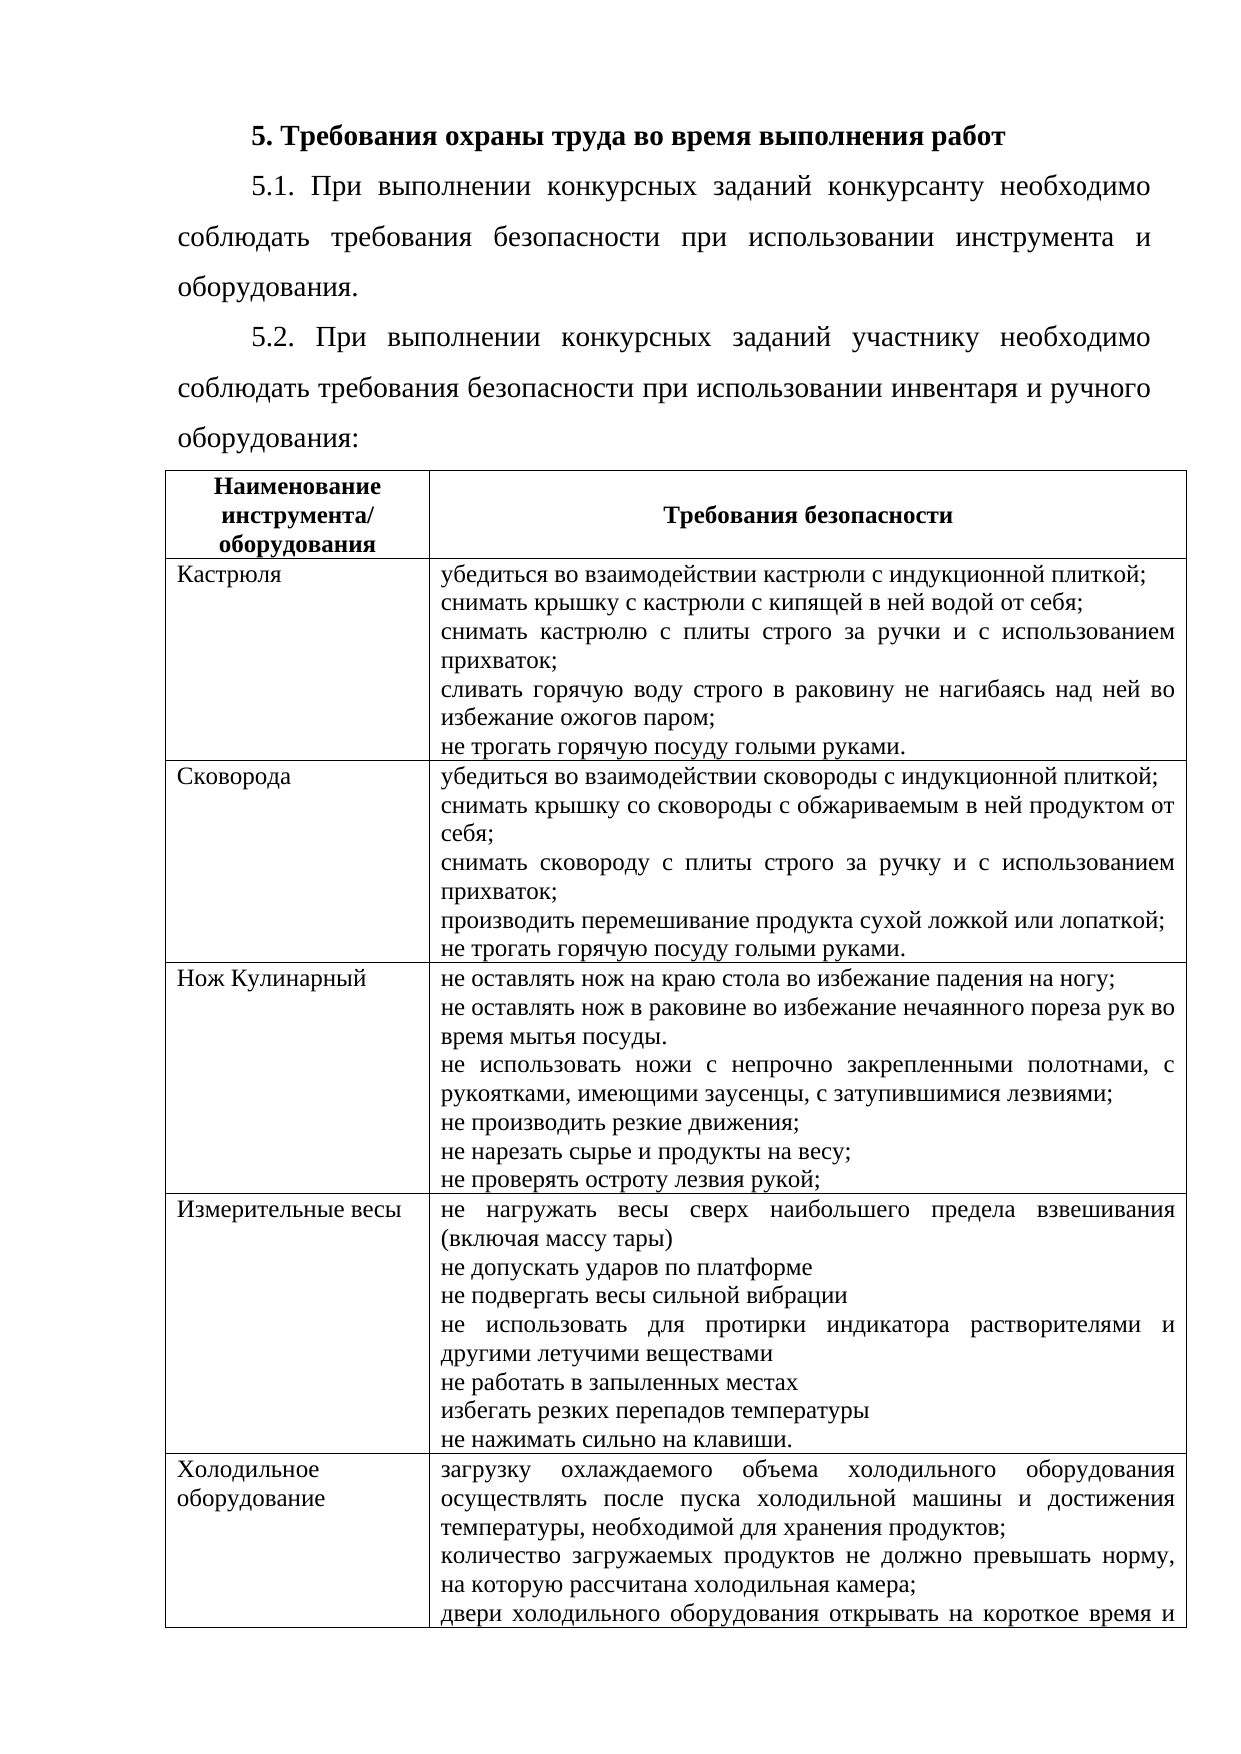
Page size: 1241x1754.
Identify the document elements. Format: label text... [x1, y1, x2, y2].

text 5.2. При выполнении конкурсных заданий участнику необходимо соблюдать требования безопасности при использовании инвентаря и ручного оборудования: [177, 319, 1152, 453]
table_cell Сковорода [166, 761, 429, 962]
text 5. Требования охраны труда во время выполнения работ [177, 118, 1152, 152]
table_cell Кастрюля [166, 559, 429, 760]
table_cell не нагружать весы сверх наибольшего предела взвешивания (включая массу тары) не допускать ударов по платформе не подвергать весы сильной вибрации не использовать для протирки индикатора растворителями и другими летучими веществами не работать в запыленных местах избегать резких перепадов температуры не нажимать сильно на клавиши. [430, 1194, 1186, 1453]
text 5.1. При выполнении конкурсных заданий конкурсанту необходимо соблюдать требования безопасности при использовании инструмента и оборудования. [177, 168, 1152, 303]
table_cell убедиться во взаимодействии кастрюли с индукционной плиткой; снимать крышку с кастрюли с кипящей в ней водой от себя; снимать кастрюлю с плиты строго за ручки и с использованием прихваток; сливать горячую воду строго в раковину не нагибаясь над ней во избежание ожогов паром; не трогать горячую посуду голыми руками. [430, 559, 1186, 760]
table_cell Нож Кулинарный [166, 963, 429, 1193]
table_cell Измерительные весы [166, 1194, 429, 1453]
table_header Наименование инструмента/ оборудования [166, 471, 429, 558]
table_cell не оставлять нож на краю стола во избежание падения на ногу; не оставлять нож в раковине во избежание нечаянного пореза рук во время мытья посуды. не использовать ножи с непрочно закрепленными полотнами, с рукоятками, имеющими заусенцы, с затупившимися лезвиями; не производить резкие движения; не нарезать сырье и продукты на весу; не проверять остроту лезвия рукой; [430, 963, 1186, 1193]
table_cell убедиться во взаимодействии сковороды с индукционной плиткой; снимать крышку со сковороды с обжариваемым в ней продуктом от себя; снимать сковороду с плиты строго за ручку и с использованием прихваток; производить перемешивание продукта сухой ложкой или лопаткой; не трогать горячую посуду голыми руками. [430, 761, 1186, 962]
table_header Требования безопасности [430, 471, 1186, 558]
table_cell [430, 1454, 1186, 1627]
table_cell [166, 1454, 429, 1627]
